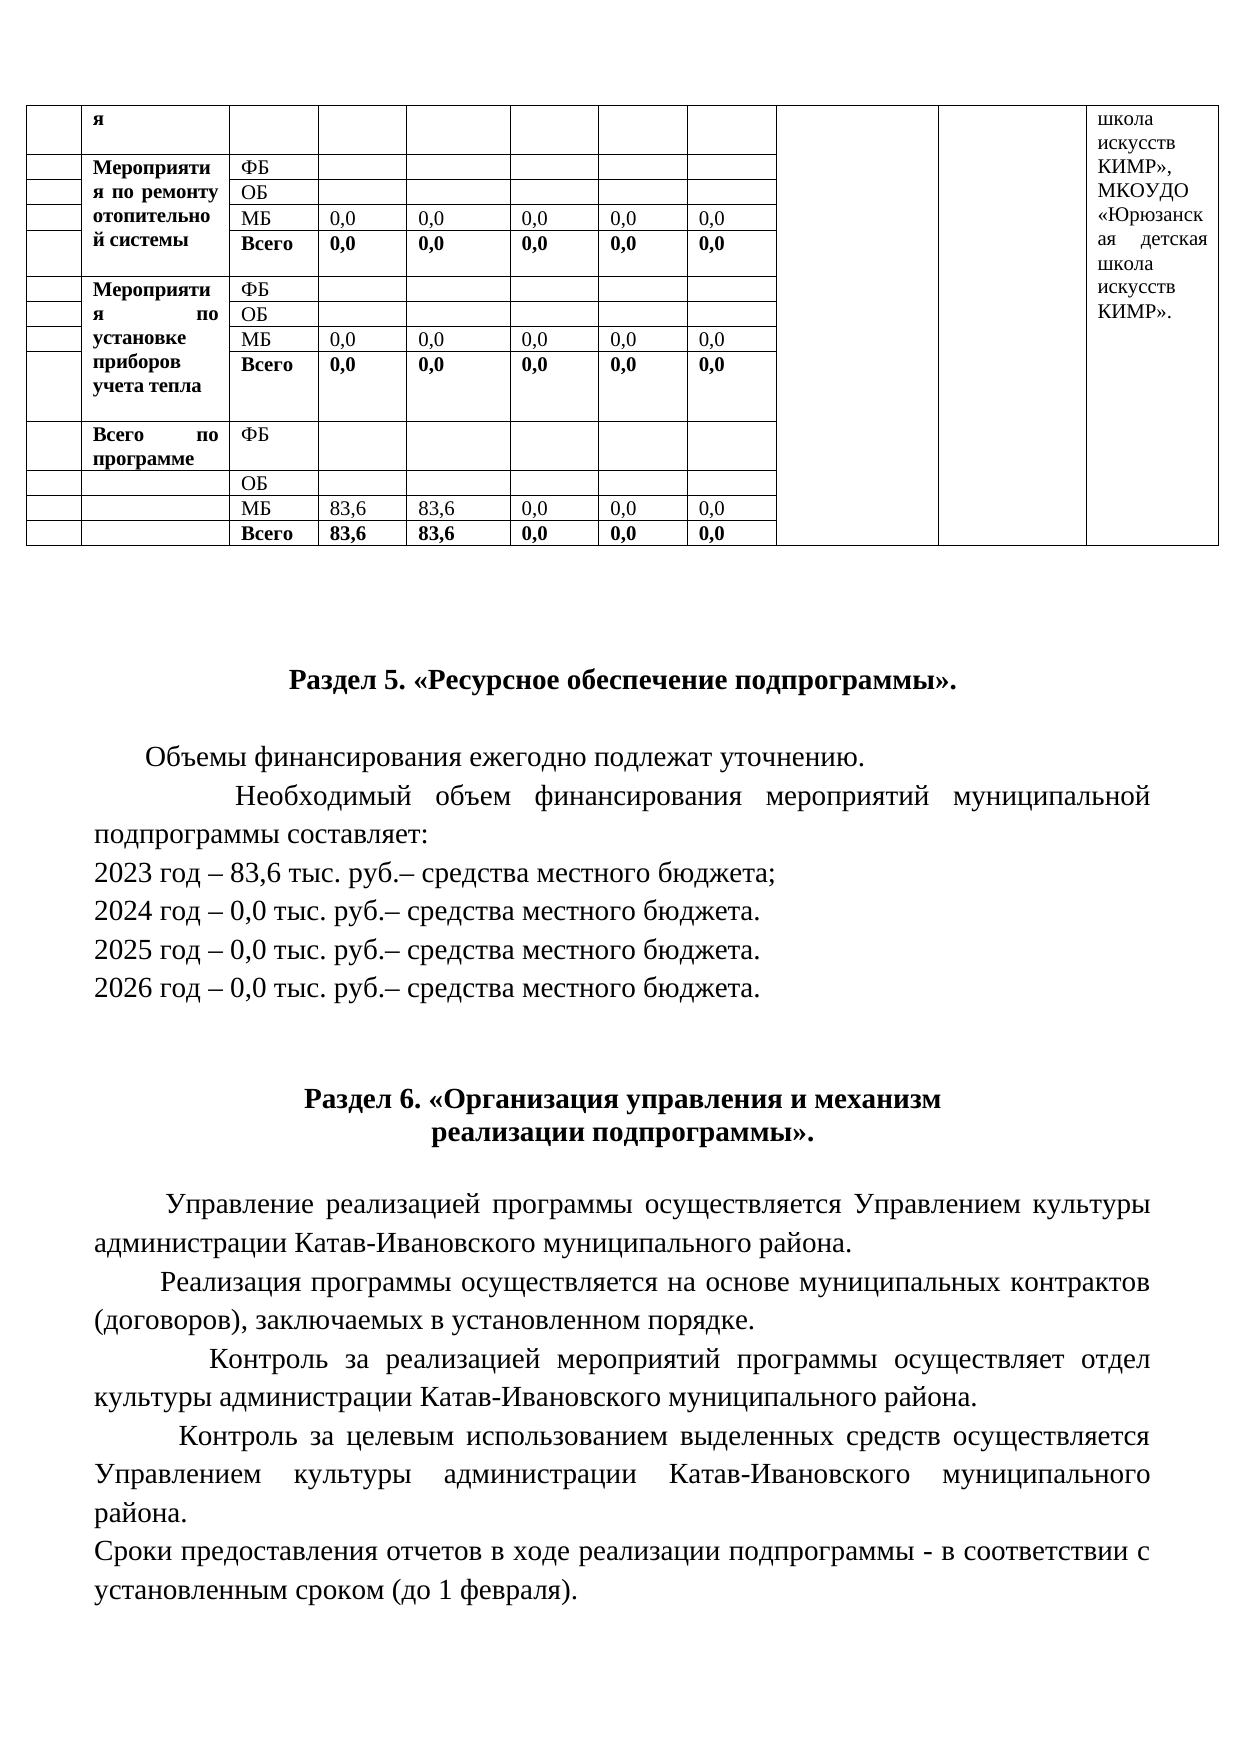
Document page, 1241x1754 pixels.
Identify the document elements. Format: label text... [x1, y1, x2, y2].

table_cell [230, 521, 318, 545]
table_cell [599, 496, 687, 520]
text 2024 год – 0,0 тыс. руб.– средства местного бюджета. [94, 893, 1152, 927]
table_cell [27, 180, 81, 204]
text Реализация программы осуществляется на основе муниципальных контрактов (договоров), заключаемых в установленном порядке. [94, 1264, 1152, 1336]
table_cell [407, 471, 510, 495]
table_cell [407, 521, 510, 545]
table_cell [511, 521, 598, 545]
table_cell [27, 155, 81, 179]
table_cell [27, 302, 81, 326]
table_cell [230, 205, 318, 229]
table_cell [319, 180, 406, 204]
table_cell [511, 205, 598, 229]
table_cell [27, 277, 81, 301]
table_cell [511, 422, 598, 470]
text реализации подпрограммы». [94, 1114, 1152, 1148]
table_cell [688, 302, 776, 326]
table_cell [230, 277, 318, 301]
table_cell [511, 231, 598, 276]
text Управление реализацией программы осуществляется Управлением культуры администрации Катав-Ивановского муниципального района. [94, 1187, 1152, 1259]
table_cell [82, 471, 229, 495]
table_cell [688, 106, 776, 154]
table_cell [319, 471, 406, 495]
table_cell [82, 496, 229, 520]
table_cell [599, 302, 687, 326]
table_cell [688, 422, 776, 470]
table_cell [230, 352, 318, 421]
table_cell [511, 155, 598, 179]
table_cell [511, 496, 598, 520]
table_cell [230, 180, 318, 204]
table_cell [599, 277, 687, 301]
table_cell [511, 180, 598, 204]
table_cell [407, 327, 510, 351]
text Объемы финансирования ежегодно подлежат уточнению. [94, 739, 1152, 773]
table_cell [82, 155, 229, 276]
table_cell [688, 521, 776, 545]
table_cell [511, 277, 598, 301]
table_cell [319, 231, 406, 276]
text Раздел 6. «Организация управления и механизм [94, 1081, 1152, 1114]
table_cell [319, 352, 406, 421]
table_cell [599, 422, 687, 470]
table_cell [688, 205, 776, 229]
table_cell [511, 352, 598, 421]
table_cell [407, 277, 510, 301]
text 2025 год – 0,0 тыс. руб.– средства местного бюджета. [94, 932, 1152, 965]
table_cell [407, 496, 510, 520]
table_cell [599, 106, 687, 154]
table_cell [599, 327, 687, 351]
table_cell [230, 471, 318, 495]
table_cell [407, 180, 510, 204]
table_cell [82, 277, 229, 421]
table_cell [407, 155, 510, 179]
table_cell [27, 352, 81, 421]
text 2023 год – 83,6 тыс. руб.– средства местного бюджета; [94, 855, 1152, 888]
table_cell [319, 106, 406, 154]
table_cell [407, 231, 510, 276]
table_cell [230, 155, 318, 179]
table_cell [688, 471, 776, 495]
text 2026 год – 0,0 тыс. руб.– средства местного бюджета. [94, 970, 1152, 1004]
text Сроки предоставления отчетов в ходе реализации подпрограммы - в соответствии с установленным сроком (до 1 февраля). [94, 1533, 1152, 1606]
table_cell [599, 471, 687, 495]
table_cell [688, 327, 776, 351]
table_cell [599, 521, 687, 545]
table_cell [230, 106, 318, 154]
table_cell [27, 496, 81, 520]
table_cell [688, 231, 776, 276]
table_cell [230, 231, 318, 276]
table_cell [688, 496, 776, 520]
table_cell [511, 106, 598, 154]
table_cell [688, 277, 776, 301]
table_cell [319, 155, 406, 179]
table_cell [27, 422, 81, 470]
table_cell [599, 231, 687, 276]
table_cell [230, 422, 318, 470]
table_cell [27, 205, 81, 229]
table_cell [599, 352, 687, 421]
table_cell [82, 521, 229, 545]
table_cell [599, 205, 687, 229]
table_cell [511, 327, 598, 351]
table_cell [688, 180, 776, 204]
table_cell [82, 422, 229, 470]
text Контроль за целевым использованием выделенных средств осуществляется Управлением культуры администрации Катав-Ивановского муниципального района. [94, 1418, 1152, 1528]
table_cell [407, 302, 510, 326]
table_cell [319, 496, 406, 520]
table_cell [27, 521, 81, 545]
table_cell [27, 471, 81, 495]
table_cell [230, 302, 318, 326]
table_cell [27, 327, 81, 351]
text Необходимый объем финансирования мероприятий муниципальной подпрограммы составляет: [94, 778, 1152, 850]
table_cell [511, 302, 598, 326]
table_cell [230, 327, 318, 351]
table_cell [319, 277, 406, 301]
text Контроль за реализацией мероприятий программы осуществляет отдел культуры администрации Катав-Ивановского муниципального района. [94, 1341, 1152, 1413]
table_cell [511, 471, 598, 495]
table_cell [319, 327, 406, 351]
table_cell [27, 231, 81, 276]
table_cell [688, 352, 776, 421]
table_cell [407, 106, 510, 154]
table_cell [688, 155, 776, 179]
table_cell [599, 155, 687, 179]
text Раздел 5. «Ресурсное обеспечение подпрограммы». [94, 662, 1152, 696]
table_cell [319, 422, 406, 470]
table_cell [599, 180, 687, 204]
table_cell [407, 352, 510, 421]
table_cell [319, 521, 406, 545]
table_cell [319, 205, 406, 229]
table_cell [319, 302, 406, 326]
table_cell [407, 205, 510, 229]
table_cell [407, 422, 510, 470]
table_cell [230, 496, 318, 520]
